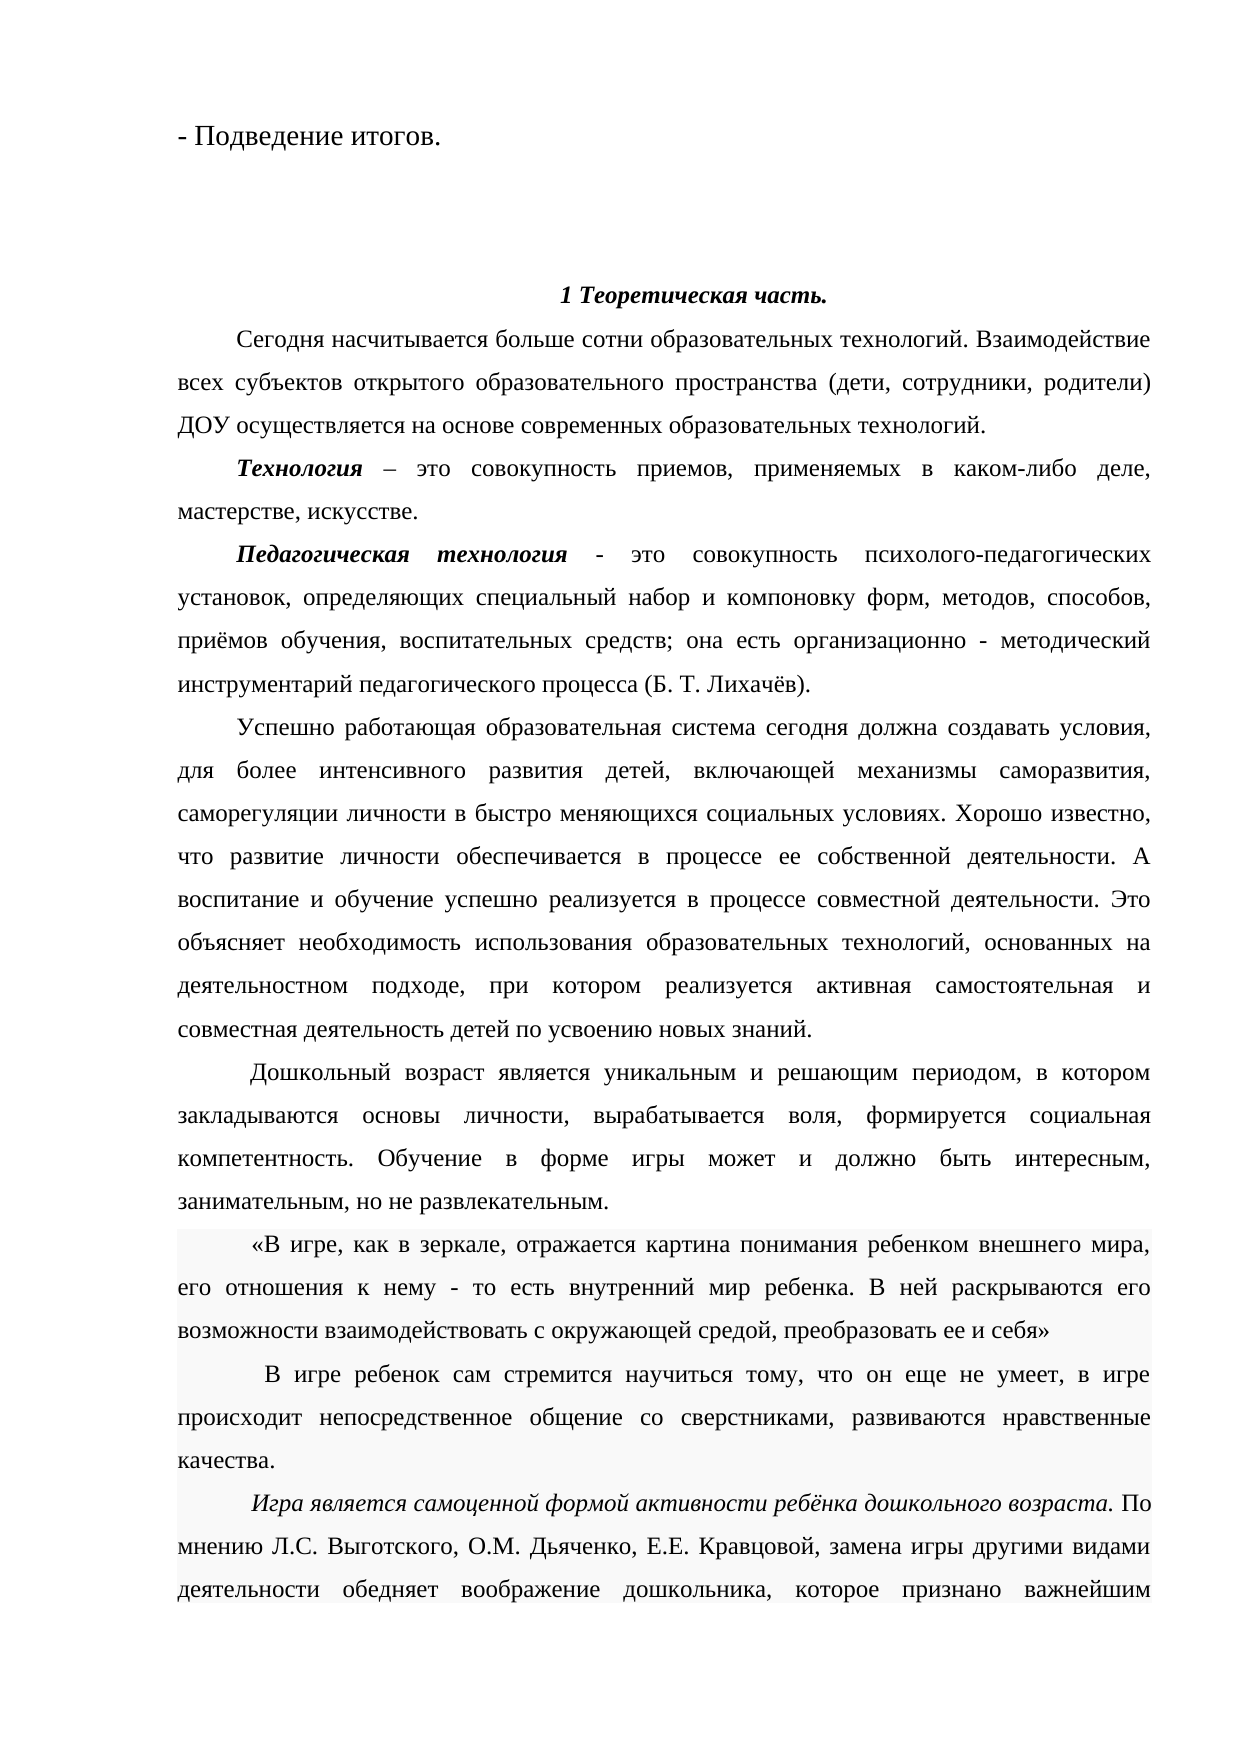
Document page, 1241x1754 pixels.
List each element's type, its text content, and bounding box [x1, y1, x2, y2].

text Дошкольный возраст является уникальным и решающим периодом, в котором закладываются основы личности, вырабатывается воля, формируется социальная компетентность. Обучение в форме игры может и должно быть интересным, занимательным, но не развлекательным. [177, 1057, 1152, 1215]
text Сегодня насчитывается больше сотни образовательных технологий. Взаимодействие всех субъектов открытого образовательного пространства (дети, сотрудники, родители) ДОУ осуществляется на основе современных образовательных технологий. [177, 324, 1152, 439]
text «В игре, как в зеркале, отражается картина понимания ребенком внешнего мира, его отношения к нему - то есть внутренний мир ребенка. В ней раскрываются его возможности взаимодействовать с окружающей средой, преобразовать ее и себя» [177, 1229, 1152, 1344]
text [177, 1488, 1152, 1603]
text В игре ребенок сам стремится научиться тому, что он еще не умеет, в игре происходит непосредственное общение со сверстниками, развиваются нравственные качества. [177, 1359, 1152, 1474]
text - Подведение итогов. [177, 118, 1152, 152]
text Педагогическая технология - это совокупность психолого-педагогических установок, определяющих специальный набор и компоновку форм, методов, способов, приёмов обучения, воспитательных средств; она есть организационно - методический инструментарий педагогического процесса (Б. Т. Лихачёв). [177, 539, 1152, 697]
text 1 Теоретическая часть. [177, 281, 1152, 309]
text Технология – это совокупность приемов, применяемых в каком-либо деле, мастерстве, искусстве. [177, 453, 1152, 525]
text Успешно работающая образовательная система сегодня должна создавать условия, для более интенсивного развития детей, включающей механизмы саморазвития, саморегуляции личности в быстро меняющихся социальных условиях. Хорошо известно, что развитие личности обеспечивается в процессе ее собственной деятельности. А воспитание и обучение успешно реализуется в процессе совместной деятельности. Это объясняет необходимость использования образовательных технологий, основанных на деятельностном подходе, при котором реализуется активная самостоятельная и совместная деятельность детей по усвоению новых знаний. [177, 712, 1152, 1042]
